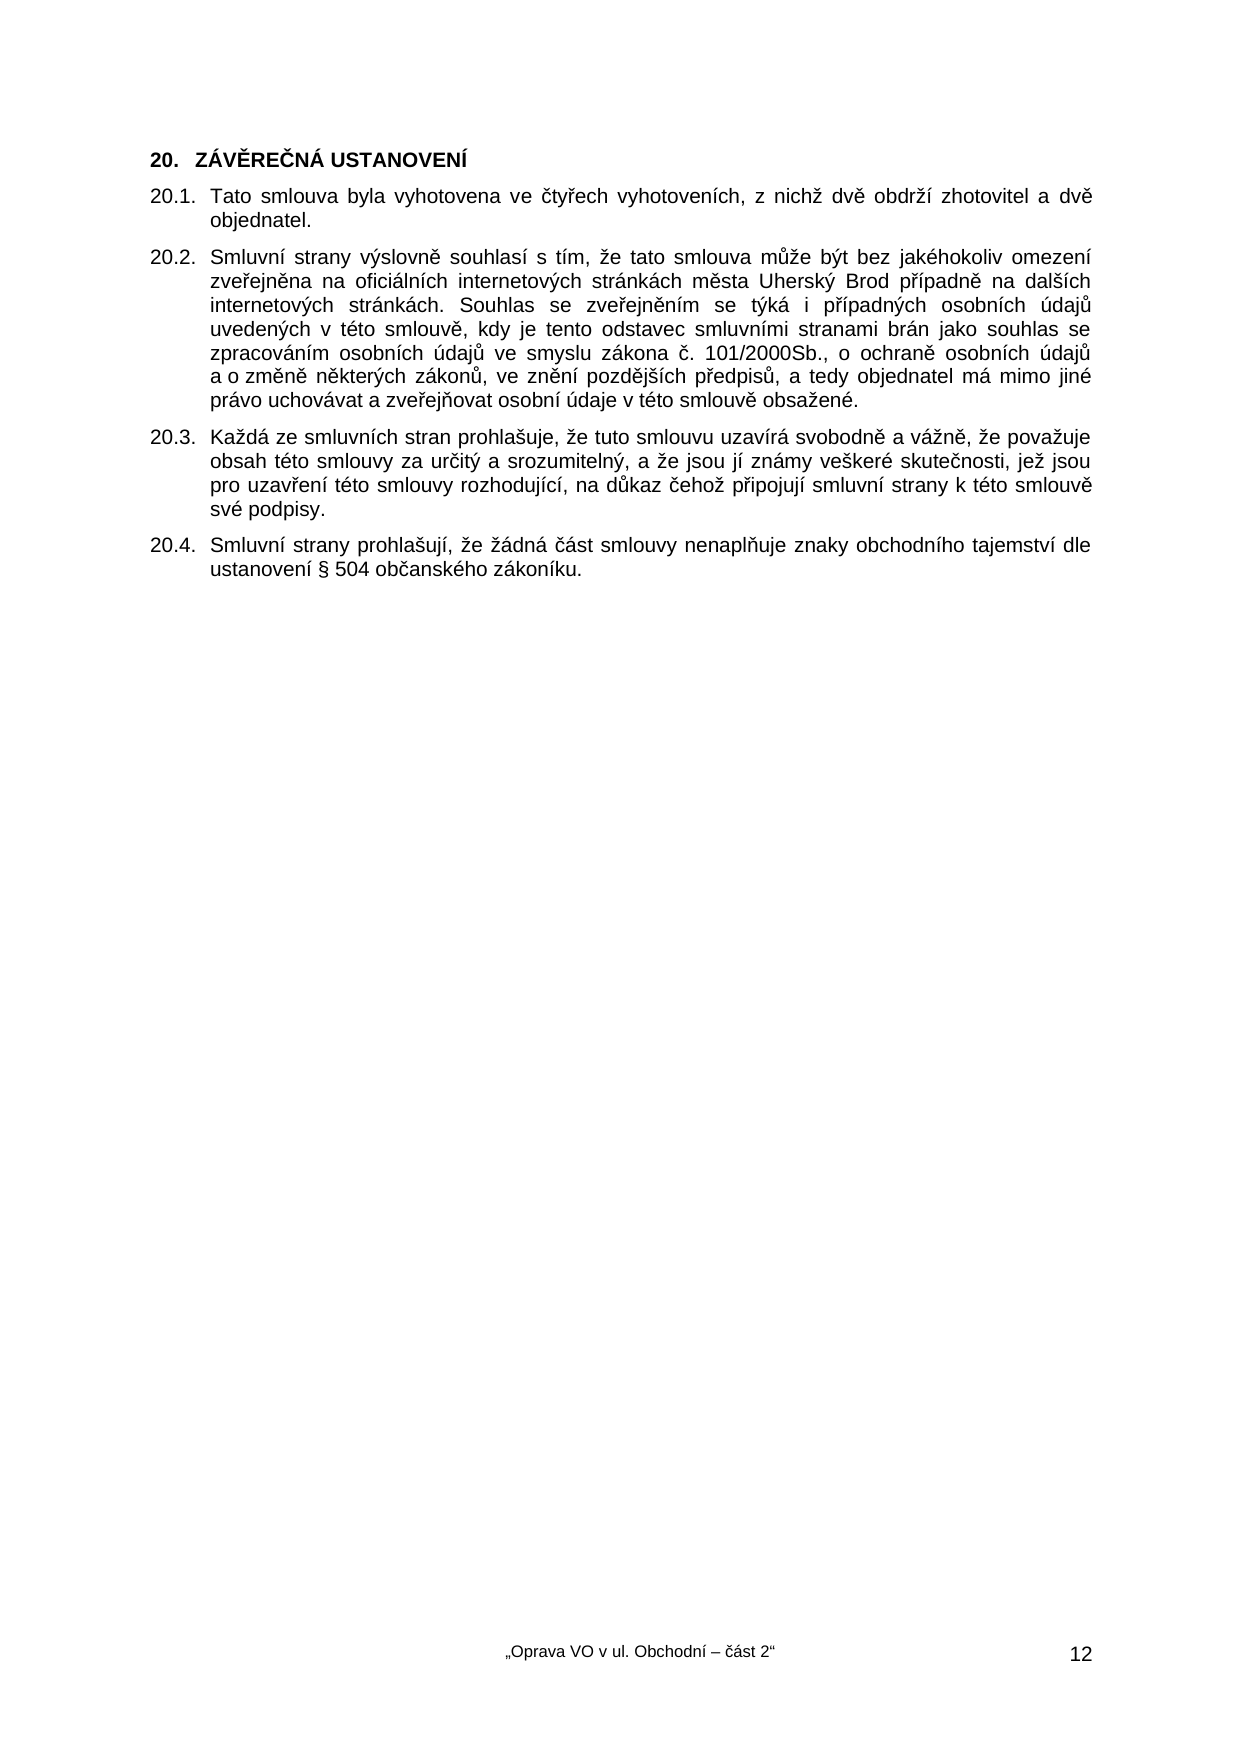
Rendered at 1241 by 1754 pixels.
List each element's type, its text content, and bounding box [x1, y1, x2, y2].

subtitle Každá ze smluvních stran prohlašuje, že tuto smlouvu uzavírá svobodně a vážně, že považuje obsah této smlouvy za určitý a srozumitelný, a že jsou jí známy veškeré skutečnosti, jež jsou pro uzavření této smlouvy rozhodující, na důkaz čehož připojují smluvní strany k této smlouvě své podpisy. [150, 425, 1093, 521]
subtitle Závěrečná ustanovení [150, 148, 1093, 172]
subtitle Smluvní strany výslovně souhlasí s tím, že tato smlouva může být bez jakéhokoliv omezení zveřejněna na oficiálních internetových stránkách města Uherský Brod případně na dalších internetových stránkách. Souhlas se zveřejněním se týká i případných osobních údajů uvedených v této smlouvě, kdy je tento odstavec smluvními stranami brán jako souhlas se zpracováním osobních údajů ve smyslu zákona č. 101/2000Sb., o ochraně osobních údajů a o změně některých zákonů, ve znění pozdějších předpisů, a tedy objednatel má mimo jiné právo uchovávat a zveřejňovat osobní údaje v této smlouvě obsažené. [150, 244, 1093, 412]
subtitle Tato smlouva byla vyhotovena ve čtyřech vyhotoveních, z nichž dvě obdrží zhotovitel a dvě objednatel. [150, 184, 1093, 232]
subtitle Smluvní strany prohlašují, že žádná část smlouvy nenaplňuje znaky obchodního tajemství dle ustanovení § 504 občanského zákoníku. [150, 533, 1093, 581]
